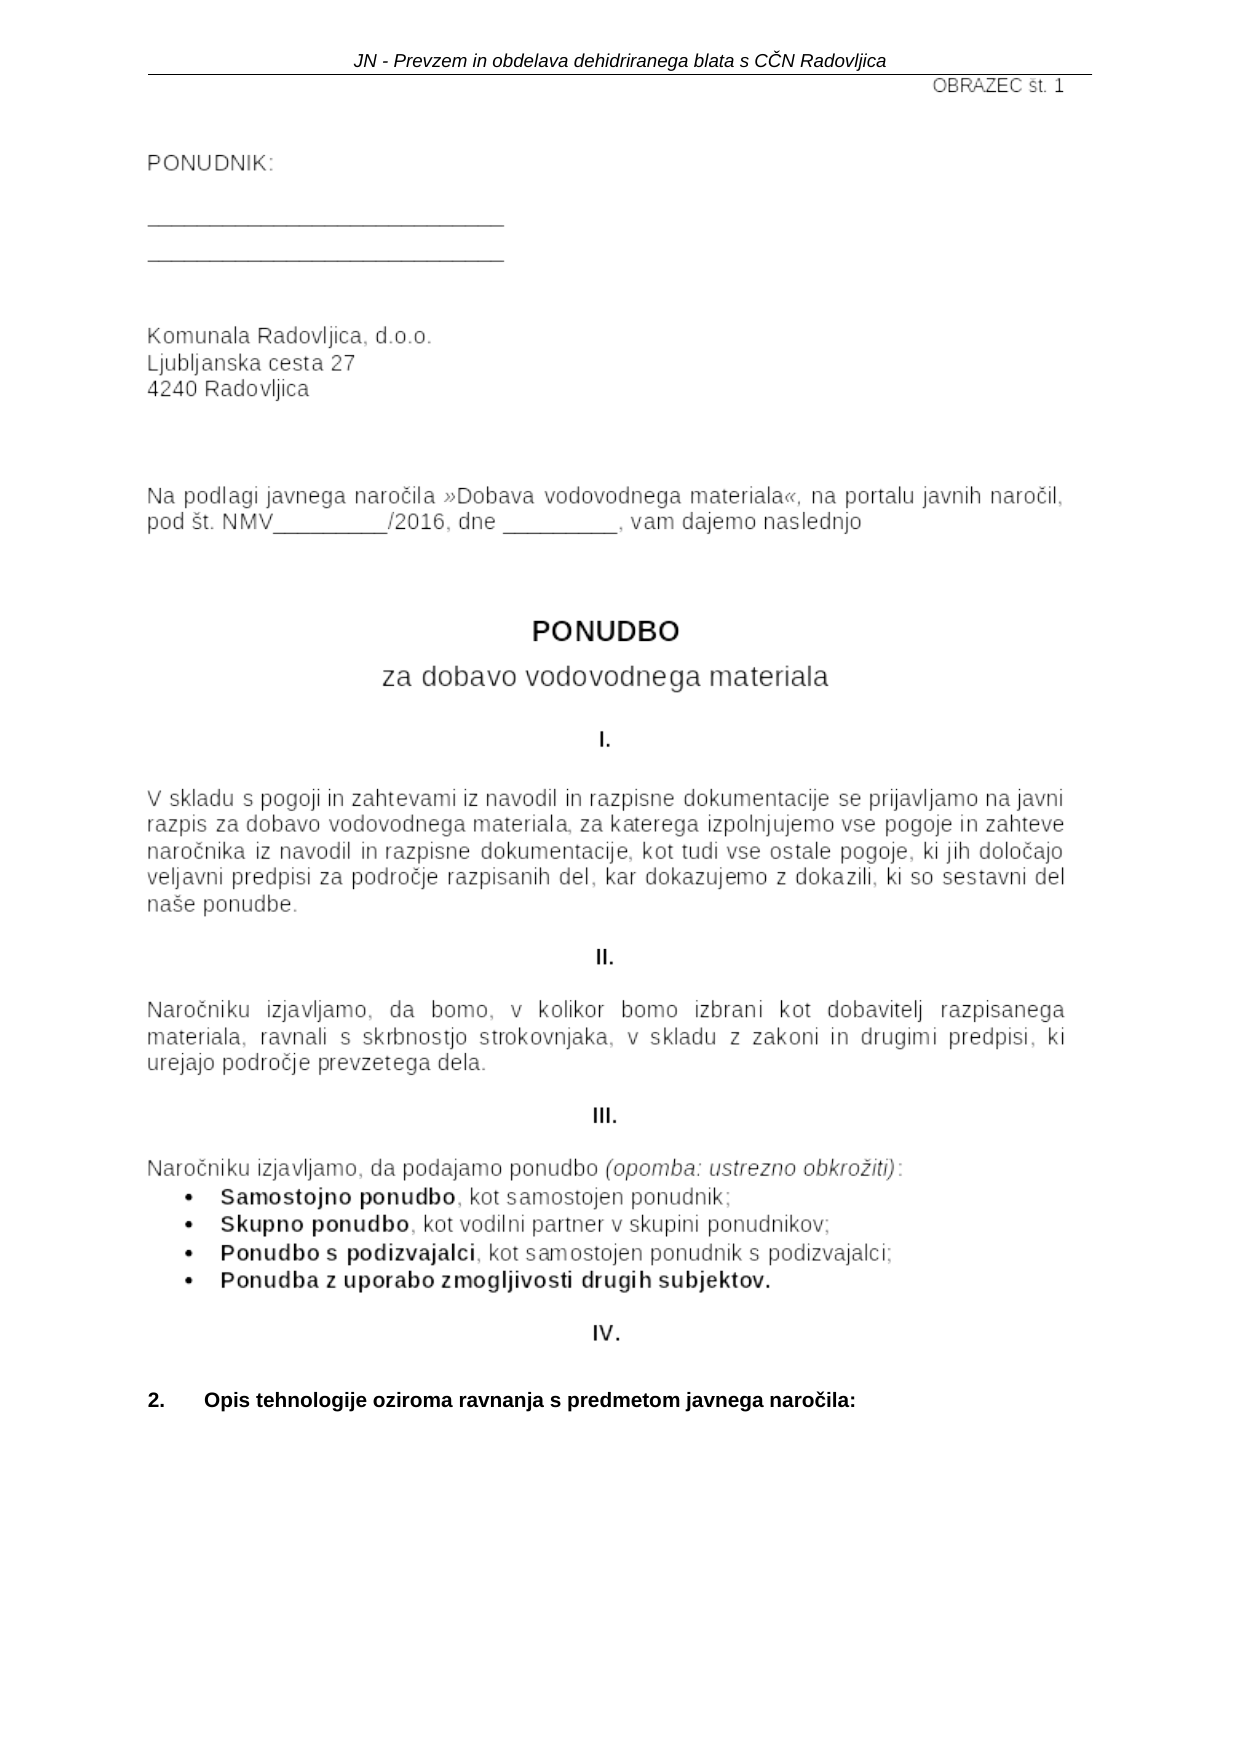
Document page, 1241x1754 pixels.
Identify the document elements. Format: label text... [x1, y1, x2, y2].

list Opis tehnologije oziroma ravnanja s predmetom javnega naročila: [148, 1383, 1092, 1412]
